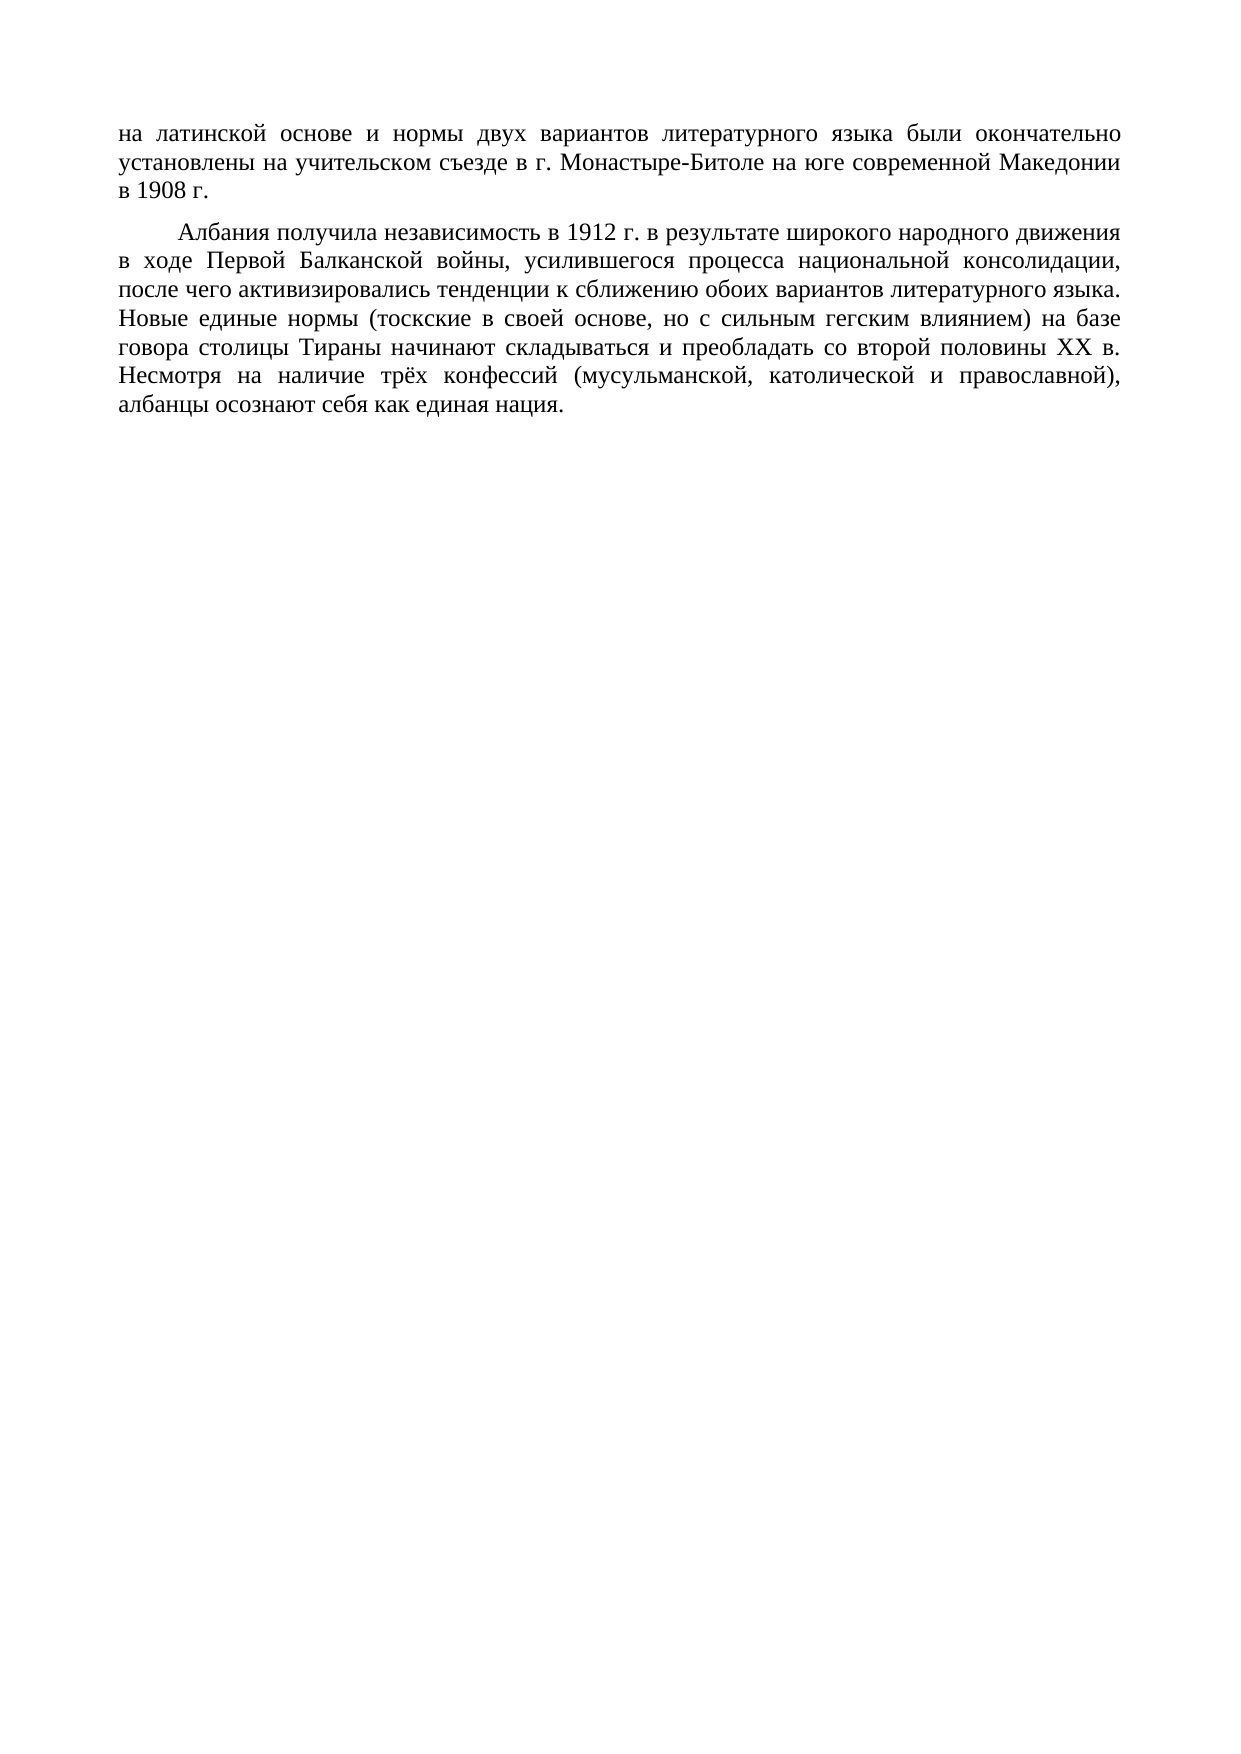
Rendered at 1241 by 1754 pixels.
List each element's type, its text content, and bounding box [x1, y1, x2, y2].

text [118, 118, 1122, 204]
text Албания получила независимость в 1912 г. в результате широкого народного движения в ходе Первой Балканской войны, усилившегося процесса национальной консолидации, после чего активизировались тенденции к сближению обоих вариантов литературного языка. Новые единые нормы (тоскские в своей основе, но с сильным гегским влиянием) на базе говора столицы Тираны начинают складываться и преобладать со второй половины XX в. Несмотря на наличие трёх конфессий (мусульманской, католической и православной), албанцы осознают себя как единая нация. [118, 217, 1122, 418]
